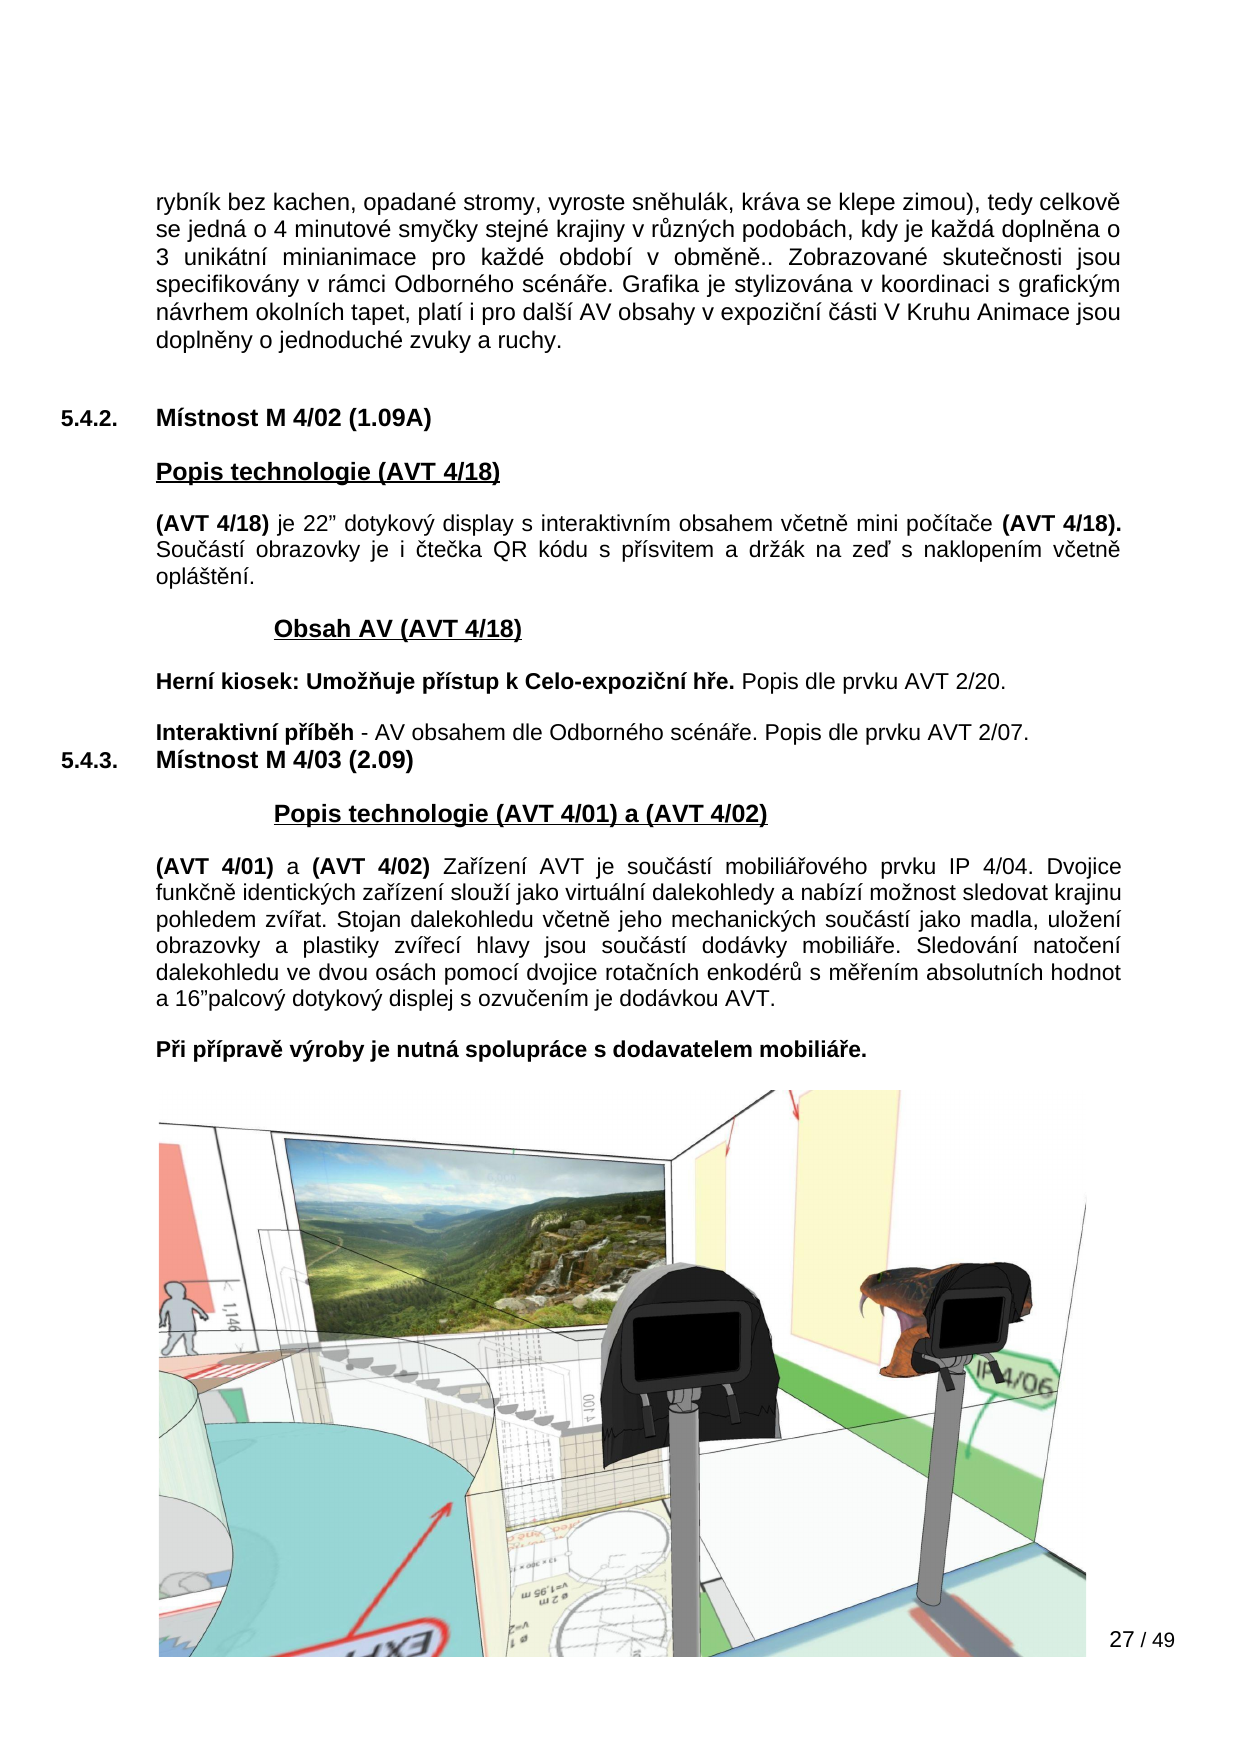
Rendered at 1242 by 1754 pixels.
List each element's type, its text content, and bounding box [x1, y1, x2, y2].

text Herní kiosek: Umožňuje přístup k Celo-expoziční hře. Popis dle prvku AVT 2/20. [156, 668, 1175, 694]
subtitle Místnost M 4/02 (1.09A) [61, 403, 545, 432]
text (AVT 4/01) a (AVT 4/02) Zařízení AVT je součástí mobiliářového prvku IP 4/04. Dvojice funkčně identických zařízení slouží jako virtuální dalekohledy a nabízí možnost sledovat krajinu pohledem zvířat. Stojan dalekohledu včetně jeho mechanických součástí jako madla, uložení obrazovky a plastiky zvířecí hlavy jsou součástí dodávky mobiliáře. Sledování natočení dalekohledu ve dvou osách pomocí dvojice rotačních enkodérů s měřením absolutních hodnot a 16”palcový dotykový displej s ozvučením je dodávkou AVT. [156, 853, 1122, 1011]
subtitle Obsah AV (AVT 4/18) [156, 614, 1175, 643]
text Interaktivní příběh - AV obsahem dle Odborného scénáře. Popis dle prvku AVT 2/07. [156, 719, 1175, 746]
subtitle Popis technologie (AVT 4/01) a (AVT 4/02) [156, 799, 1175, 828]
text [156, 187, 1122, 353]
text (AVT 4/18) je 22” dotykový display s interaktivním obsahem včetně mini počítače (AVT 4/18). Součástí obrazovky je i čtečka QR kódu s přísvitem a držák na zeď s naklopením včetně opláštění. [156, 510, 1122, 589]
picture [158, 1090, 1087, 1657]
subtitle Místnost M 4/03 (2.09) [61, 746, 1175, 774]
text Při přípravě výroby je nutná spolupráce s dodavatelem mobiliáře. [156, 1036, 1175, 1062]
subtitle Popis technologie (AVT 4/18) [156, 457, 545, 485]
